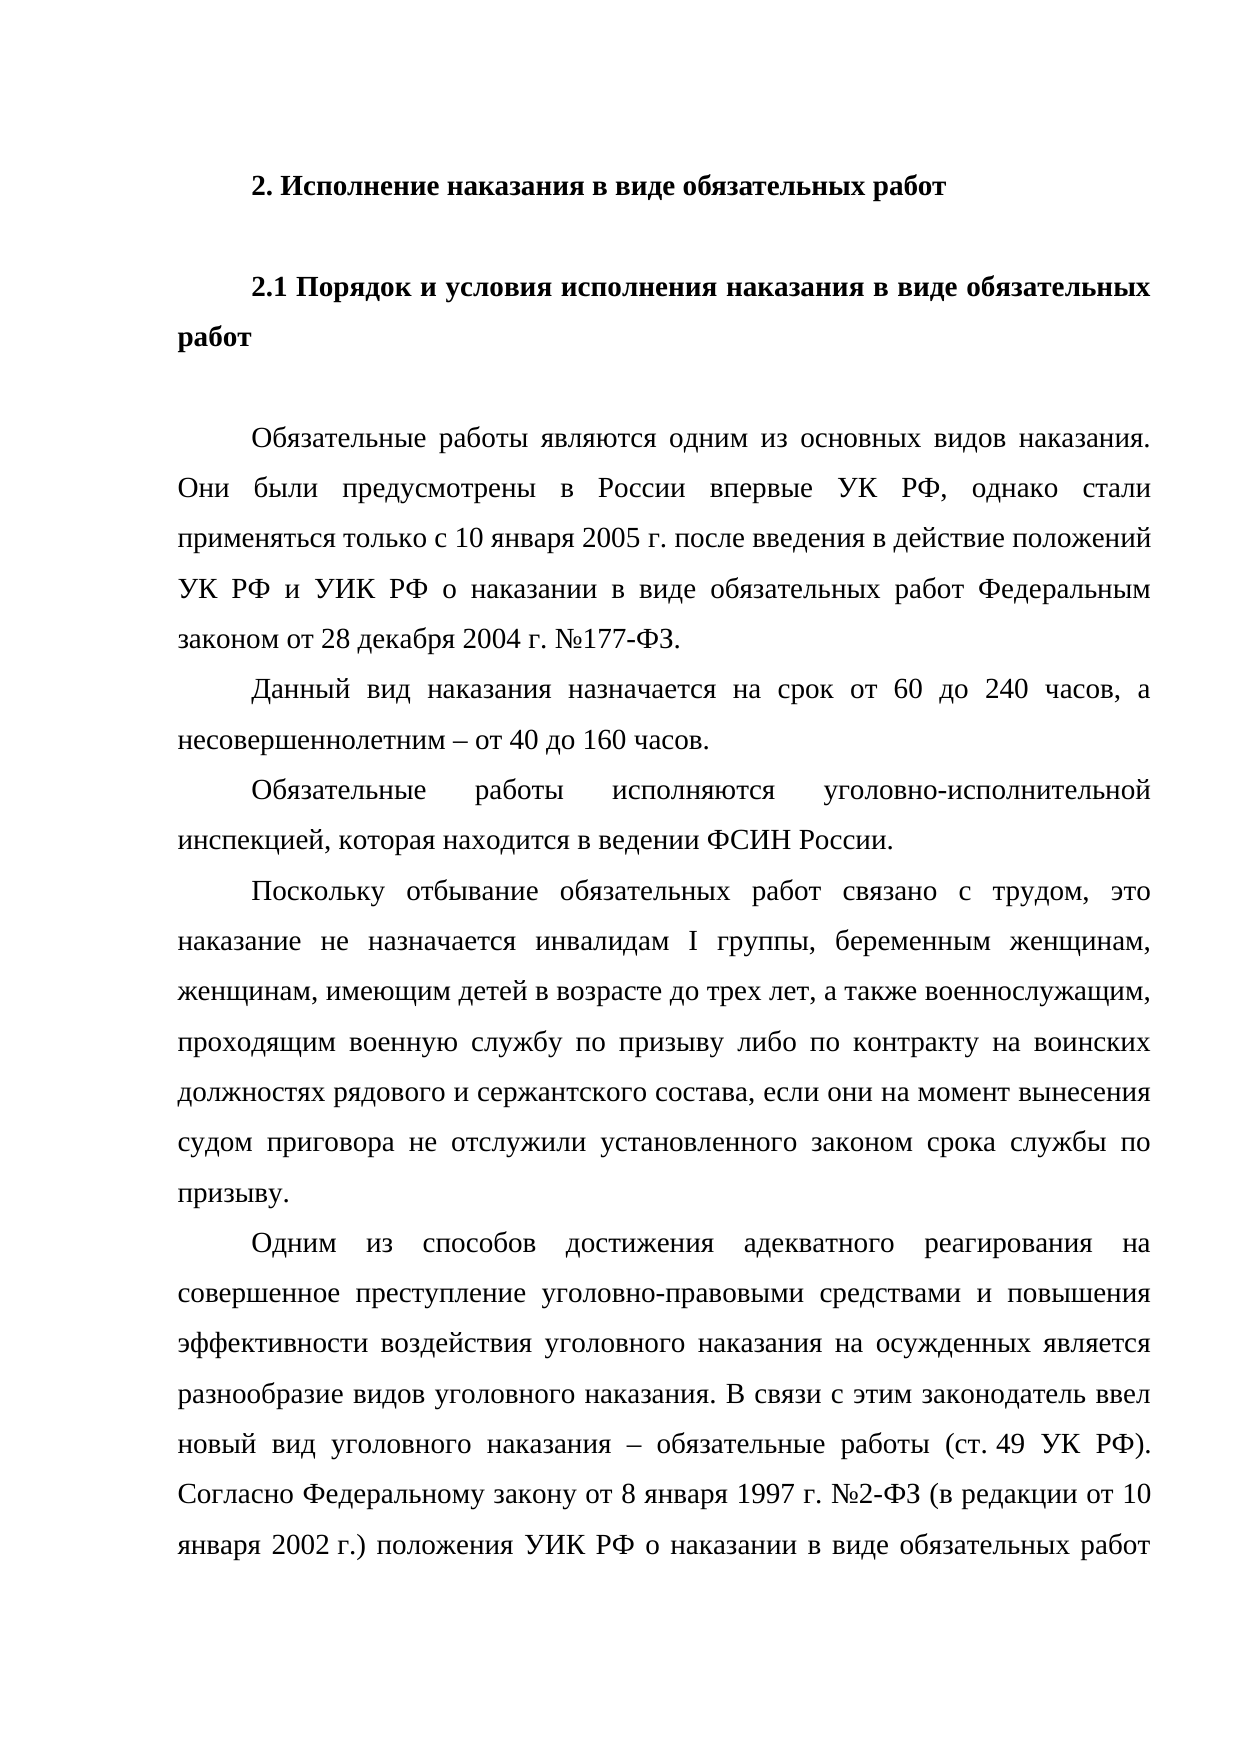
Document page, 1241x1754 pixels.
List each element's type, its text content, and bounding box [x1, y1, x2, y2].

subtitle 2.1 Порядок и условия исполнения наказания в виде обязательных работ [177, 269, 1152, 353]
text Обязательные работы исполняются уголовно-исполнительной инспекцией, которая находится в ведении ФСИН России. [177, 772, 1152, 856]
text Поскольку отбывание обязательных работ связано с трудом, это наказание не назначается инвалидам I группы, беременным женщинам, женщинам, имеющим детей в возрасте до трех лет, а также военнослужащим, проходящим военную службу по призыву либо по контракту на воинских должностях рядового и сержантского состава, если они на момент вынесения судом приговора не отслужили установленного законом срока службы по призыву. [177, 873, 1152, 1208]
subtitle 2. Исполнение наказания в виде обязательных работ [177, 168, 1152, 202]
text Обязательные работы являются одним из основных видов наказания. Они были предусмотрены в России впервые УК РФ, однако стали применяться только с 10 января 2005 г. после введения в действие положений УК РФ и УИК РФ о наказании в виде обязательных работ Федеральным законом от 28 декабря 2004 г. №177-ФЗ. [177, 420, 1152, 655]
text Данный вид наказания назначается на срок от 60 до 240 часов, а несовершеннолетним – от 40 до 160 часов. [177, 672, 1152, 755]
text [177, 1225, 1152, 1560]
